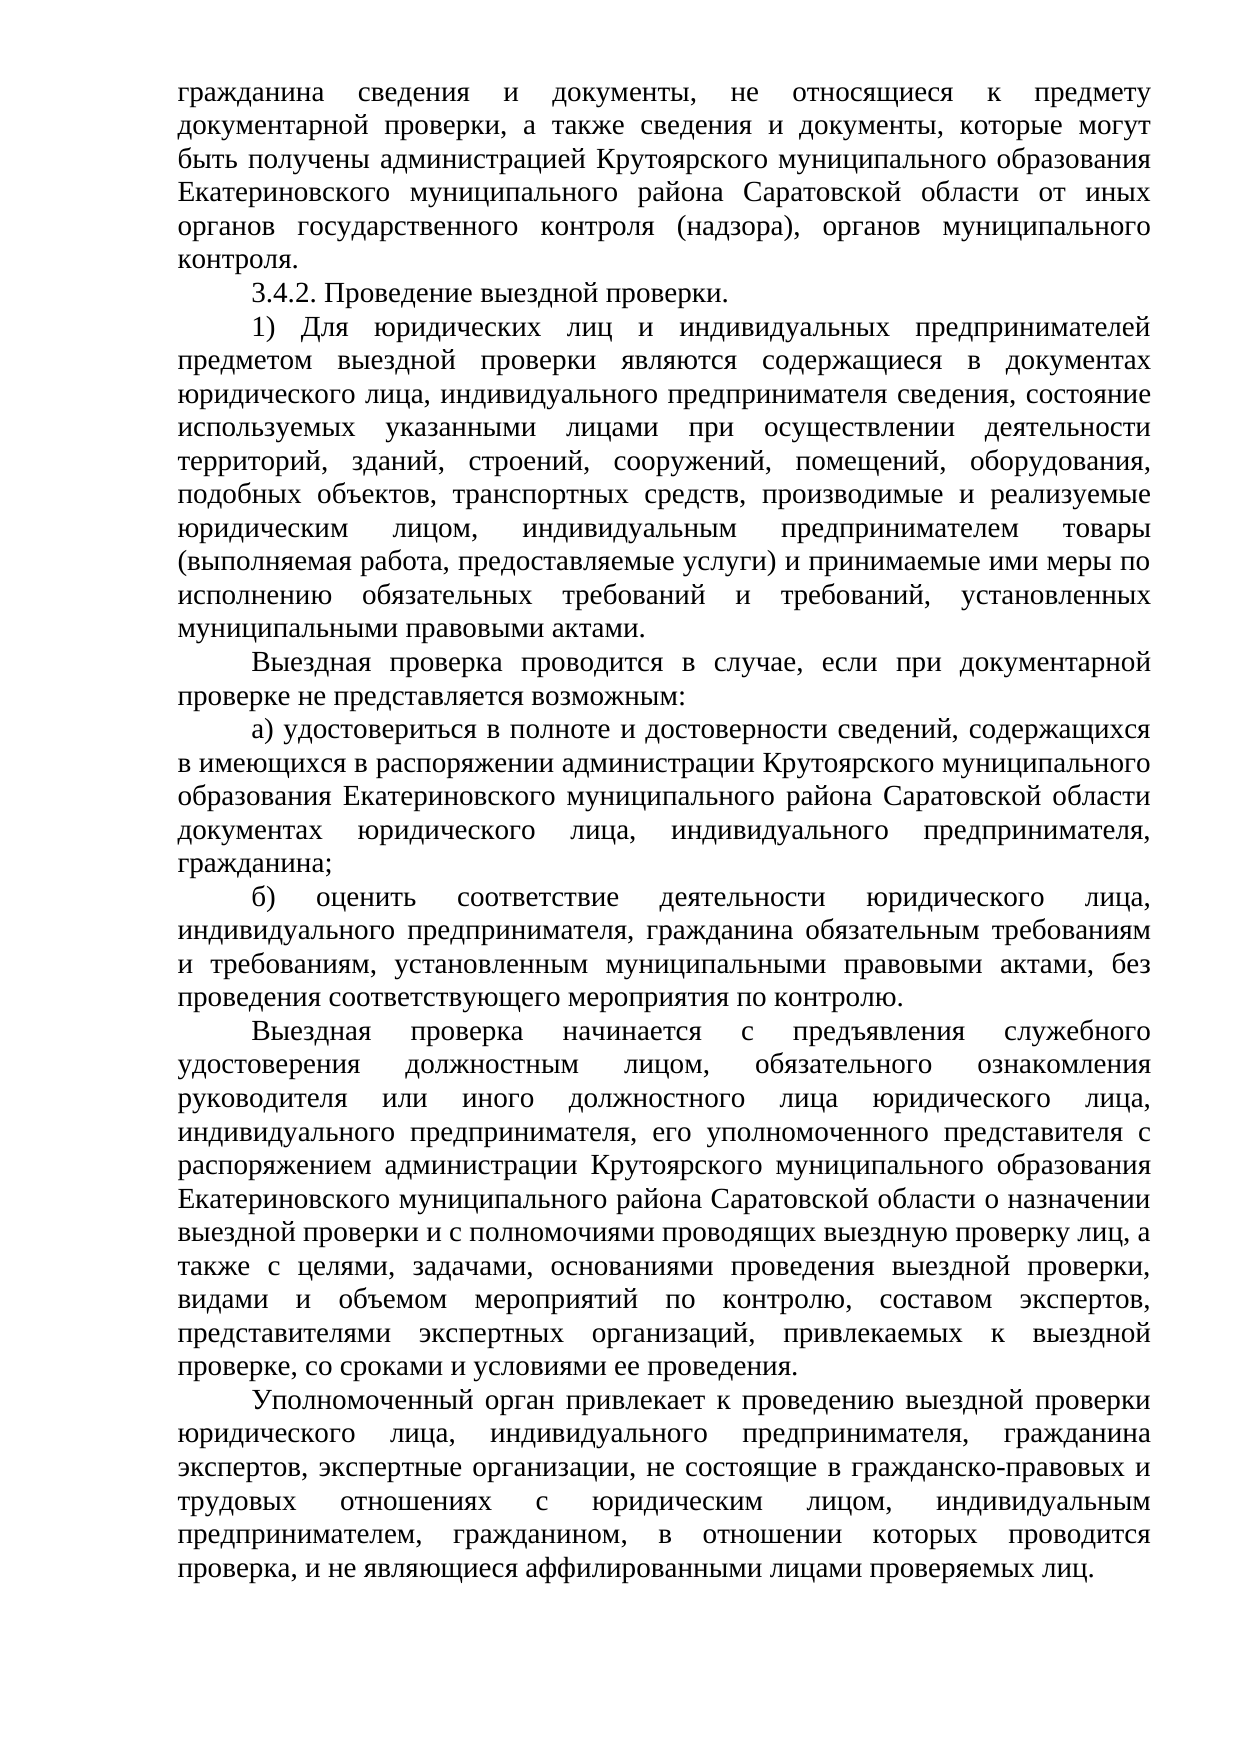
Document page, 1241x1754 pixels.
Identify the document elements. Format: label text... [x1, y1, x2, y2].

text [177, 74, 1152, 275]
text Выездная проверка проводится в случае, если при документарной проверке не представляется возможным: [177, 644, 1152, 711]
text Выездная проверка начинается с предъявления служебного удостоверения должностным лицом, обязательного ознакомления руководителя или иного должностного лица юридического лица, индивидуального предпринимателя, его уполномоченного представителя с распоряжением администрации Крутоярского муниципального образования Екатериновского муниципального района Саратовской области о назначении выездной проверки и с полномочиями проводящих выездную проверку лиц, а также с целями, задачами, основаниями проведения выездной проверки, видами и объемом мероприятий по контролю, составом экспертов, представителями экспертных организаций, привлекаемых к выездной проверке, со сроками и условиями ее проведения. [177, 1013, 1152, 1382]
text 3.4.2. Проведение выездной проверки. [177, 275, 1152, 309]
text а) удостовериться в полноте и достоверности сведений, содержащихся в имеющихся в распоряжении администрации Крутоярского муниципального образования Екатериновского муниципального района Саратовской области документах юридического лица, индивидуального предпринимателя, гражданина; [177, 711, 1152, 879]
text б) оценить соответствие деятельности юридического лица, индивидуального предпринимателя, гражданина обязательным требованиям и требованиям, установленным муниципальными правовыми актами, без проведения соответствующего мероприятия по контролю. [177, 879, 1152, 1013]
text 1) Для юридических лиц и индивидуальных предпринимателей предметом выездной проверки являются содержащиеся в документах юридического лица, индивидуального предпринимателя сведения, состояние используемых указанными лицами при осуществлении деятельности территорий, зданий, строений, сооружений, помещений, оборудования, подобных объектов, транспортных средств, производимые и реализуемые юридическим лицом, индивидуальным предпринимателем товары (выполняемая работа, предоставляемые услуги) и принимаемые ими меры по исполнению обязательных требований и требований, установленных муниципальными правовыми актами. [177, 309, 1152, 644]
text Уполномоченный орган привлекает к проведению выездной проверки юридического лица, индивидуального предпринимателя, гражданина экспертов, экспертные организации, не состоящие в гражданско-правовых и трудовых отношениях с юридическим лицом, индивидуальным предпринимателем, гражданином, в отношении которых проводится проверка, и не являющиеся аффилированными лицами проверяемых лиц. [177, 1382, 1152, 1583]
